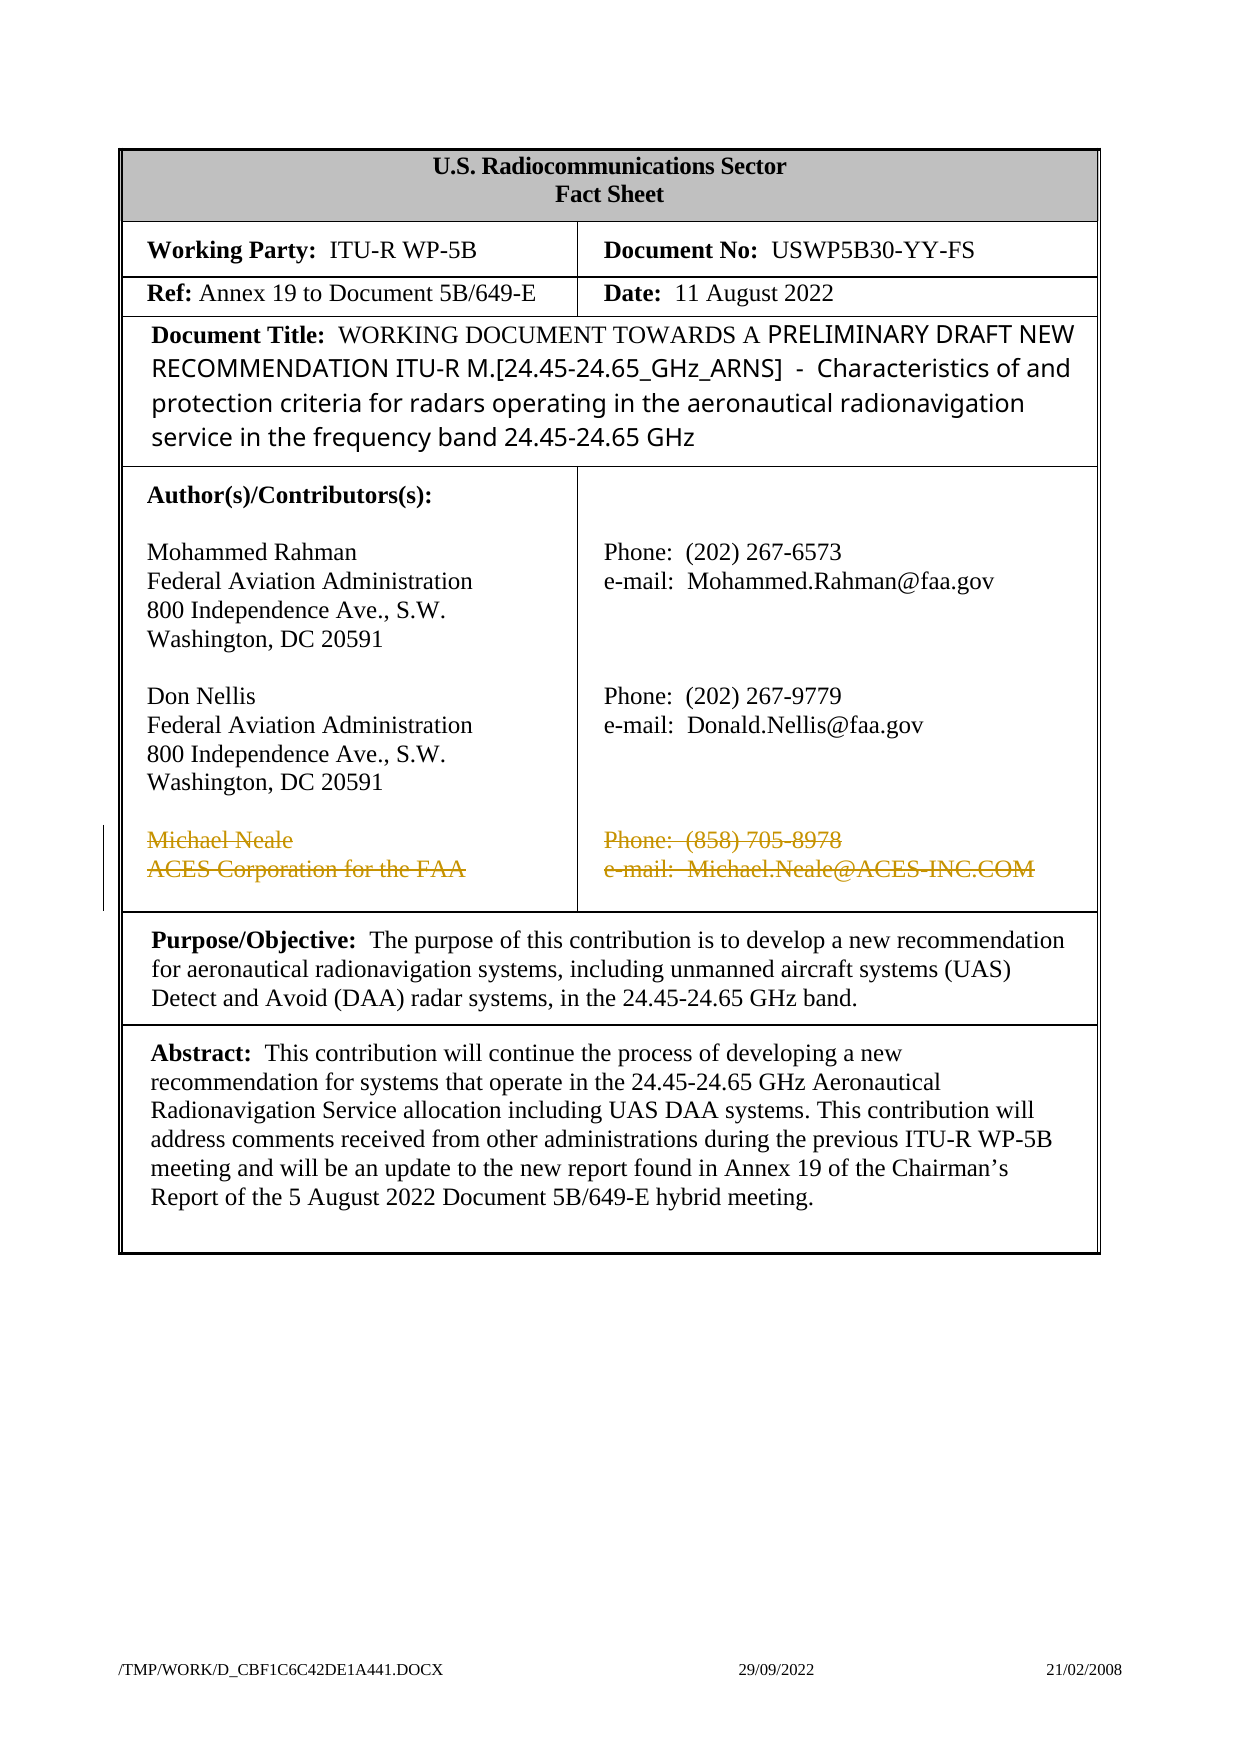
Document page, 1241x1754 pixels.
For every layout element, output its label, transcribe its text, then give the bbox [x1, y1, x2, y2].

table_header U.S. Radiocommunications Sector Fact Sheet [123, 151, 1097, 221]
table_cell Author(s)/Contributors(s): Mohammed Rahman Federal Aviation Administration 800 Independence Ave., S.W. Washington, DC 20591 Don Nellis Federal Aviation Administration 800 Independence Ave., S.W. Washington, DC 20591 [123, 467, 577, 911]
table_cell Working Party: ITU-R WP-5B [123, 222, 577, 276]
table_cell Ref: Annex 19 to Document 5B/649-E [123, 278, 577, 316]
table_cell Purpose/Objective: The purpose of this contribution is to develop a new recommendation for aeronautical radionavigation systems, including unmanned aircraft systems (UAS) Detect and Avoid (DAA) radar systems, in the 24.45-24.65 GHz band. [123, 913, 1097, 1024]
table_cell Abstract: This contribution will continue the process of developing a new recommendation for systems that operate in the 24.45-24.65 GHz Aeronautical Radionavigation Service allocation including UAS DAA systems. This contribution will address comments received from other administrations during the previous ITU-R WP-5B meeting and will be an update to the new report found in Annex 19 of the Chairman’s Report of the 5 August 2022 Document 5B/649-E hybrid meeting. [123, 1026, 1097, 1252]
table_cell Document No: USWP5B30-YY-FS [578, 222, 1097, 276]
table_cell Date: 11 August 2022 [578, 278, 1097, 316]
table_cell Document Title: WORKING DOCUMENT TOWARDS A PRELIMINARY DRAFT NEW RECOMMENDATION ITU-R M.[24.45-24.65_GHz_ARNS] - Characteristics of and protection criteria for radars operating in the aeronautical radionavigation service in the frequency band 24.45-24.65 GHz [123, 317, 1097, 466]
table_cell Phone: (202) 267-6573 e-mail: Mohammed.Rahman@faa.gov Phone: (202) 267-9779 e-mail: Donald.Nellis@faa.gov [578, 467, 1097, 911]
